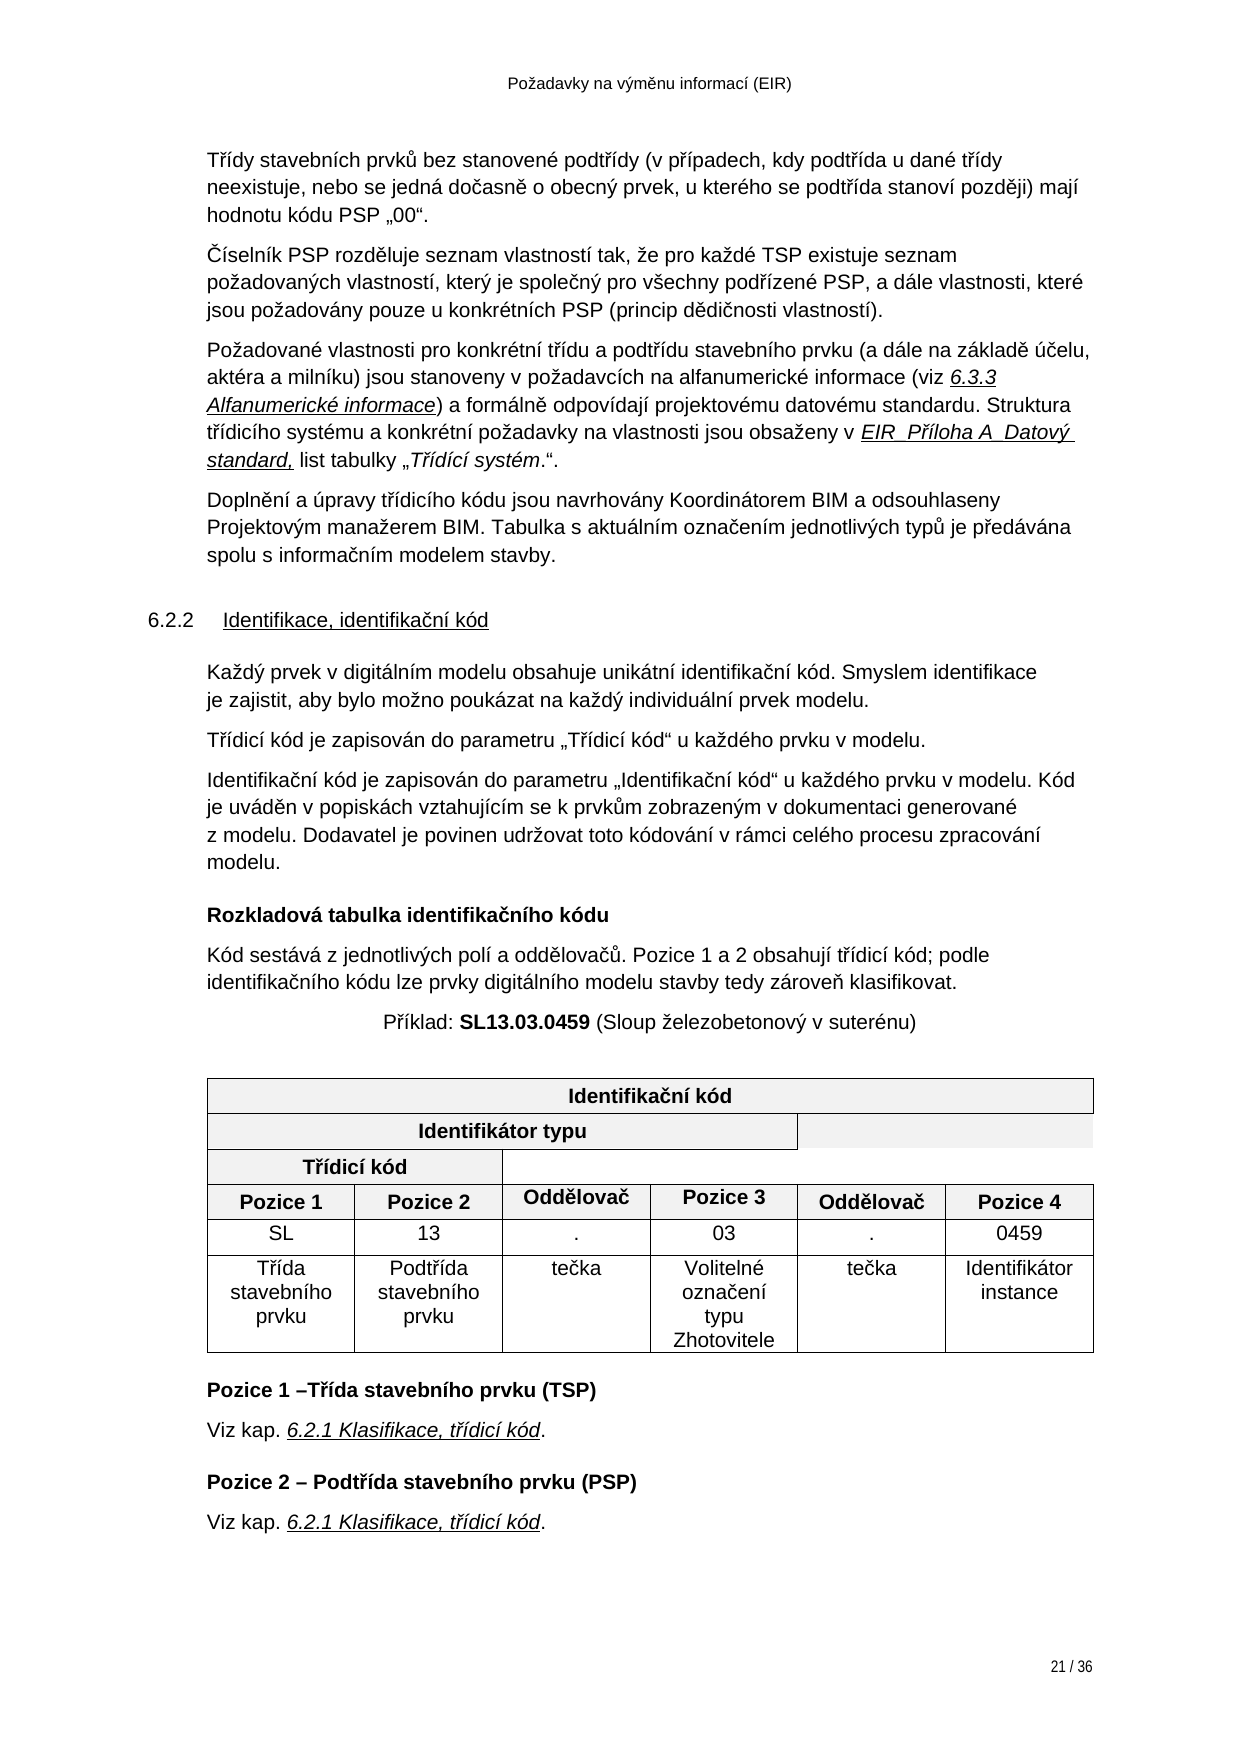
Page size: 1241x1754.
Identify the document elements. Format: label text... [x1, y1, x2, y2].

text Doplnění a úpravy třídicího kódu jsou navrhovány Koordinátorem BIM a odsouhlaseny Projektovým manažerem BIM. Tabulka s aktuálním označením jednotlivých typů je předávána spolu s informačním modelem stavby. [207, 488, 1093, 567]
table_cell Volitelné označení typu Zhotovitele [651, 1256, 797, 1352]
table_cell Identifikátor typu [208, 1114, 797, 1148]
table_cell Pozice 2 [355, 1185, 502, 1219]
table_cell Oddělovač [798, 1185, 945, 1219]
text Viz kap. 6.2.1 Klasifikace, třídicí kód. [207, 1418, 1093, 1442]
subtitle Rozkladová tabulka identifikačního kódu [148, 903, 1093, 927]
text Identifikační kód je zapisován do parametru „Identifikační kód“ u každého prvku v modelu. Kód je uváděn v popiskách vztahujícím se k prvkům zobrazeným v dokumentaci generované z modelu. Dodavatel je povinen udržovat toto kódování v rámci celého procesu zpracování modelu. [207, 768, 1093, 874]
table_cell 03 [651, 1220, 797, 1255]
table_cell [503, 1149, 1093, 1184]
table_cell 0459 [946, 1220, 1093, 1255]
text Viz kap. 6.2.1 Klasifikace, třídicí kód. [207, 1510, 1093, 1534]
table_cell [945, 1114, 1093, 1148]
subtitle Identifikace, identifikační kód [148, 608, 1093, 632]
text Třídicí kód je zapisován do parametru „Třídicí kód“ u každého prvku v modelu. [207, 728, 1093, 752]
table_cell Pozice 3 [651, 1185, 797, 1219]
subtitle Pozice 2 – Podtřída stavebního prvku (PSP) [148, 1470, 1093, 1494]
table_cell tečka [798, 1256, 945, 1352]
table_cell tečka [503, 1256, 650, 1352]
table_header Identifikační kód [208, 1079, 1093, 1113]
text Požadované vlastnosti pro konkrétní třídu a podtřídu stavebního prvku (a dále na základě účelu, aktéra a milníku) jsou stanoveny v požadavcích na alfanumerické informace (viz 6.3.2 Alfanumerické informace) a formálně odpovídají projektovému datovému standardu. Struktura třídicího systému a konkrétní požadavky na vlastnosti jsou obsaženy v EIR_Příloha A_Datový standard, list tabulky „Třídící systém.“. [207, 338, 1093, 472]
table_cell Podtřída stavebního prvku [355, 1256, 502, 1352]
table_cell SL [208, 1220, 354, 1255]
table_cell Pozice 1 [208, 1185, 354, 1219]
table_cell 13 [355, 1220, 502, 1255]
table_cell . [503, 1220, 650, 1255]
table_cell Třída stavebního prvku [208, 1256, 354, 1352]
table_cell Identifikátor instance [946, 1256, 1093, 1352]
text Číselník PSP rozděluje seznam vlastností tak, že pro každé TSP existuje seznam požadovaných vlastností, který je společný pro všechny podřízené PSP, a dále vlastnosti, které jsou požadovány pouze u konkrétních PSP (princip dědičnosti vlastností). [207, 243, 1093, 322]
text Třídy stavebních prvků bez stanovené podtřídy (v případech, kdy podtřída u dané třídy neexistuje, nebo se jedná dočasně o obecný prvek, u kterého se podtřída stanoví později) mají hodnotu kódu PSP „00“. [207, 148, 1093, 227]
subtitle Pozice 1 –Třída stavebního prvku (TSP) [148, 1378, 1093, 1402]
table_cell [798, 1114, 945, 1148]
table_cell Oddělovač [503, 1185, 650, 1219]
table_cell . [798, 1220, 945, 1255]
text Kód sestává z jednotlivých polí a oddělovačů. Pozice 1 a 2 obsahují třídicí kód; podle identifikačního kódu lze prvky digitálního modelu stavby tedy zároveň klasifikovat. [207, 943, 1093, 994]
table_cell Pozice 4 [946, 1185, 1093, 1219]
text Každý prvek v digitálním modelu obsahuje unikátní identifikační kód. Smyslem identifikace je zajistit, aby bylo možno poukázat na každý individuální prvek modelu. [207, 660, 1093, 712]
table_cell Třídicí kód [208, 1150, 502, 1184]
text Příklad: SL13.03.0459 (Sloup železobetonový v suterénu) [207, 1010, 1093, 1034]
